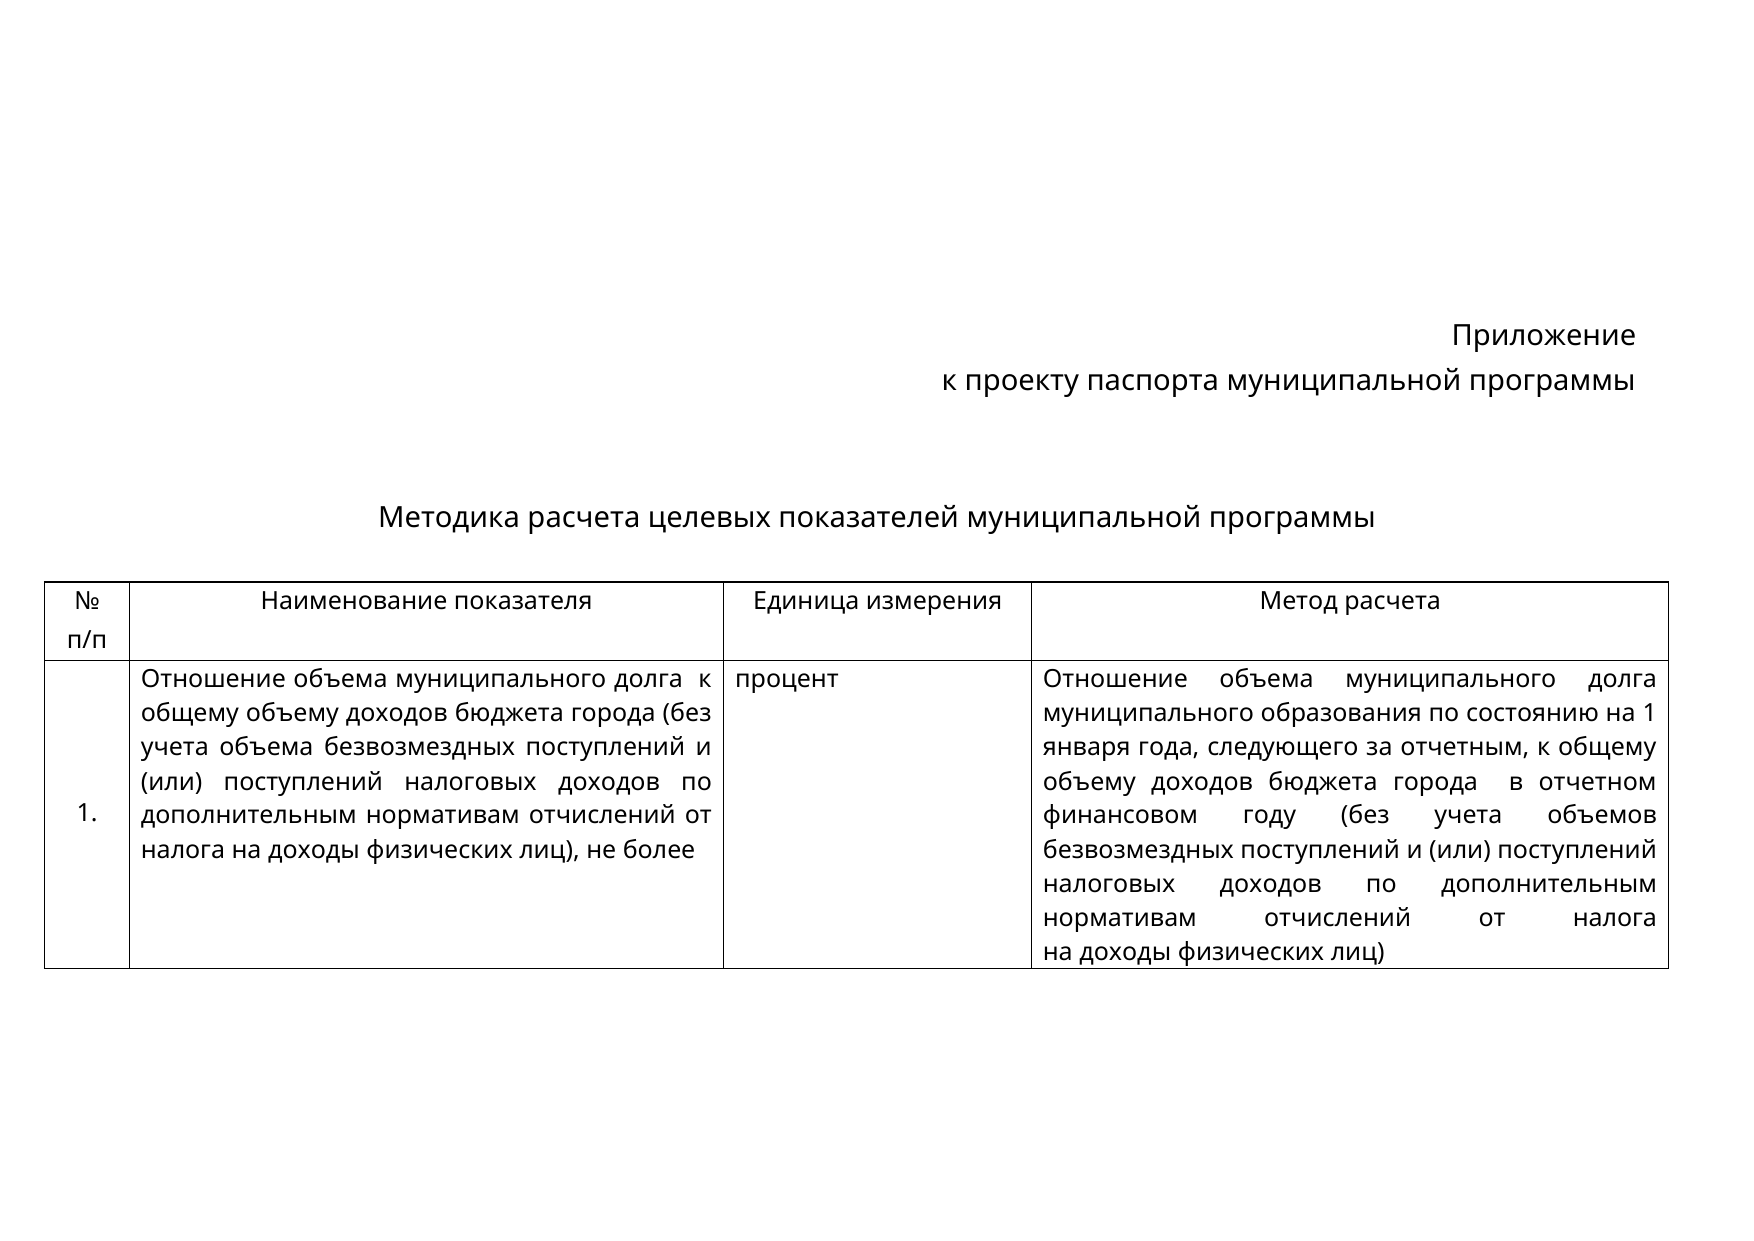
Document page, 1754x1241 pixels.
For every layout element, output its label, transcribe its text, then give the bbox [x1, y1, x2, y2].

text к проекту паспорта муниципальной программы [118, 360, 1636, 399]
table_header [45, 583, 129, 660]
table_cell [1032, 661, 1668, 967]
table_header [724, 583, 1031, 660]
text Приложение [118, 314, 1636, 354]
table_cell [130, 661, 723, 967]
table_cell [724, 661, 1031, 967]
text Методика расчета целевых показателей муниципальной программы [118, 497, 1636, 536]
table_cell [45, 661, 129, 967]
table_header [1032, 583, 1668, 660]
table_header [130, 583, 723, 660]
